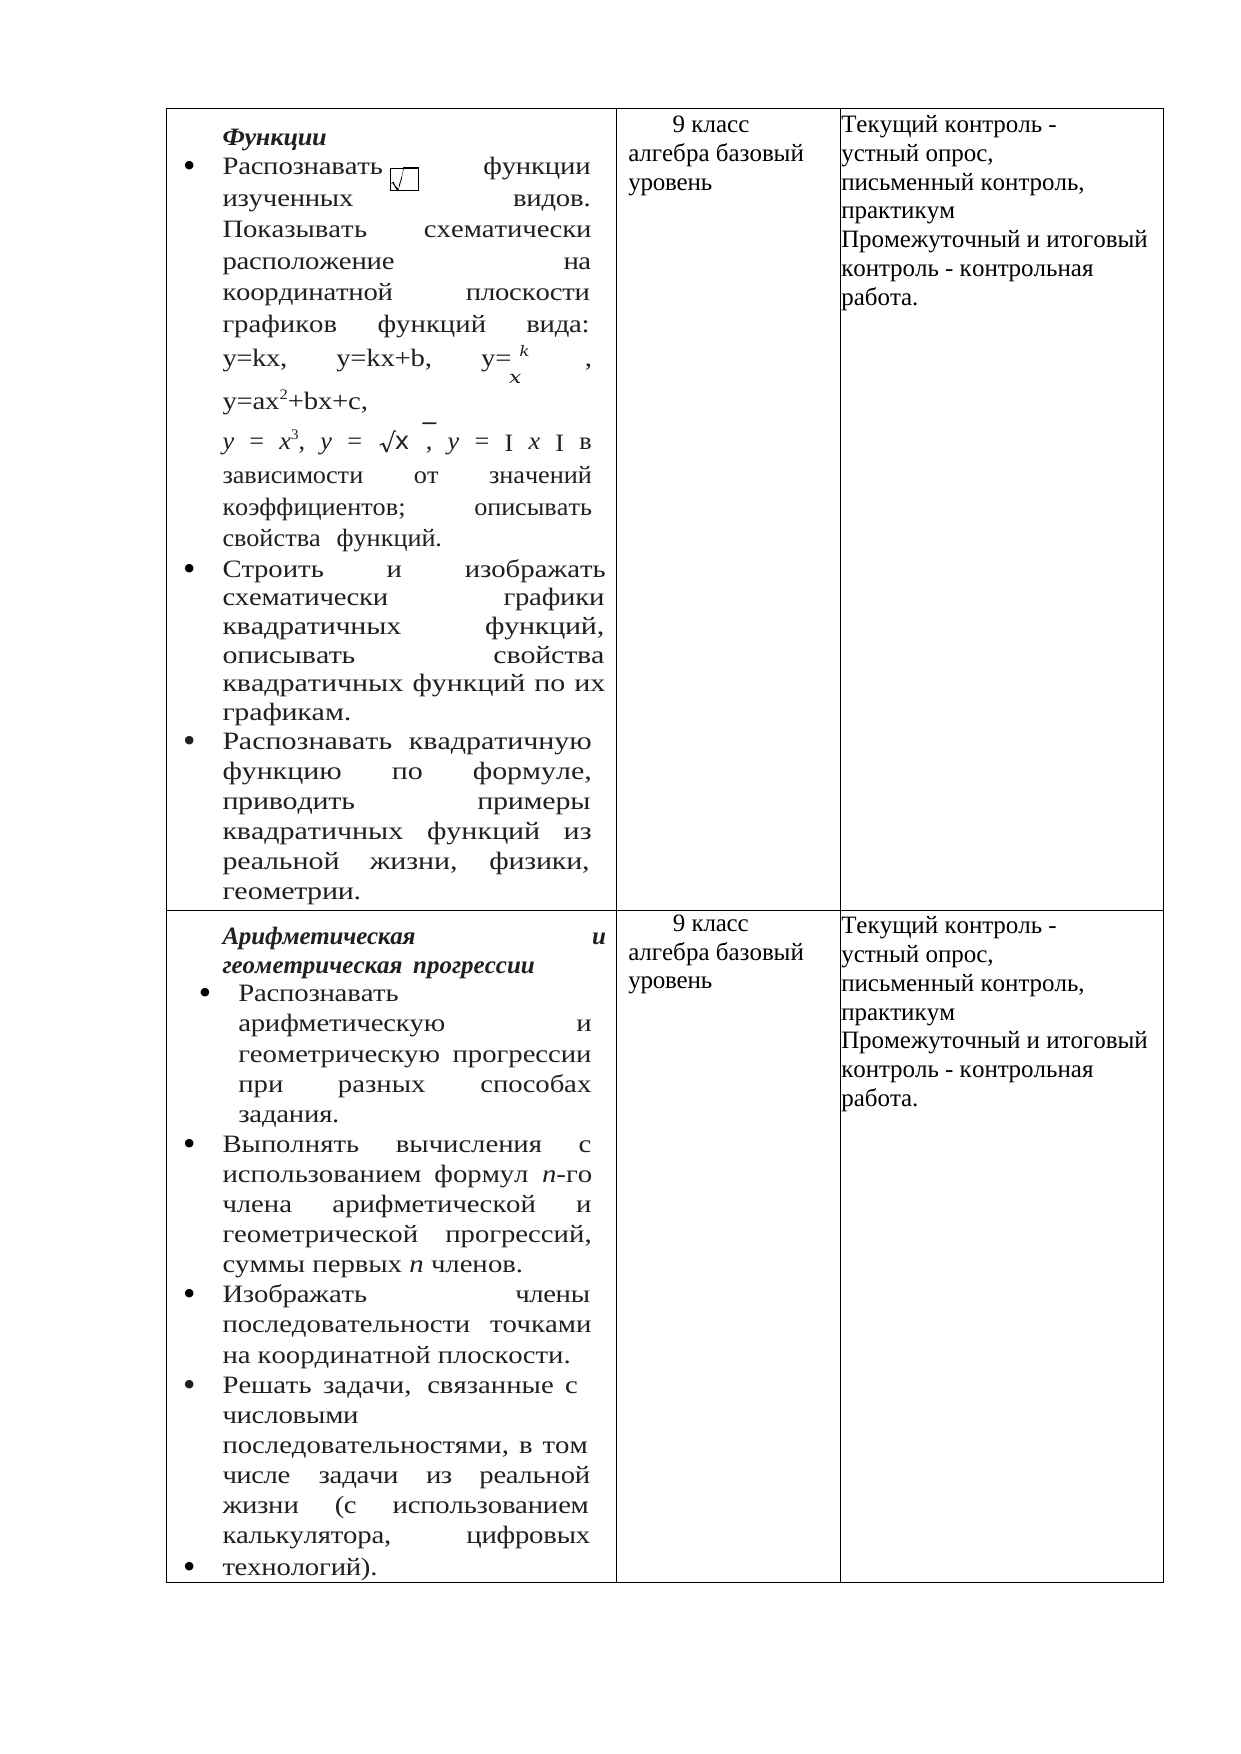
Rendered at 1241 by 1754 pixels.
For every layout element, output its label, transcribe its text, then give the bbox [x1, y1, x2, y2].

table_cell Арифметическая и геометрическая прогрессии Распознавать арифметическую и геометрическую прогрессии при разных способах задания. Выполнять вычисления с использованием формул n-го члена арифметической и геометрической прогрессий, суммы первых n членов. Изображать члены последовательности точками на координатной плоскости. Решать задачи, связанные с числовыми последовательностями, в том числе задачи из реальной жизни (с использованием калькулятора, цифровых технологий). [167, 911, 616, 1582]
table_cell 9 класс алгебра базовый уровень [617, 911, 840, 1582]
table_cell 9 класс алгебра базовый уровень [617, 109, 840, 909]
table_cell Функции Распознавать функции изученных видов. Показывать схематически расположение на координатной плоскости графиков функций вида: у=kx, y=kx+b, y= 𝑘 , 𝑥 y=ax2+bx+c, у = x3, y = √х , y = I х I в зависимости от значений коэффициентов; описывать свойства функций. Строить и изображать схематически графики квадратичных функций, описывать свойства квадратичных функций по их графикам. Распознавать квадратичную функцию по формуле, приводить примеры квадратичных функций из реальной жизни, физики, геометрии. [167, 109, 616, 909]
table_cell Текущий контроль - устный опрос, письменный контроль, практикум Промежуточный и итоговый контроль - контрольная работа. [841, 911, 1163, 1582]
table_cell Текущий контроль - устный опрос, письменный контроль, практикум Промежуточный и итоговый контроль - контрольная работа. [841, 109, 1163, 909]
